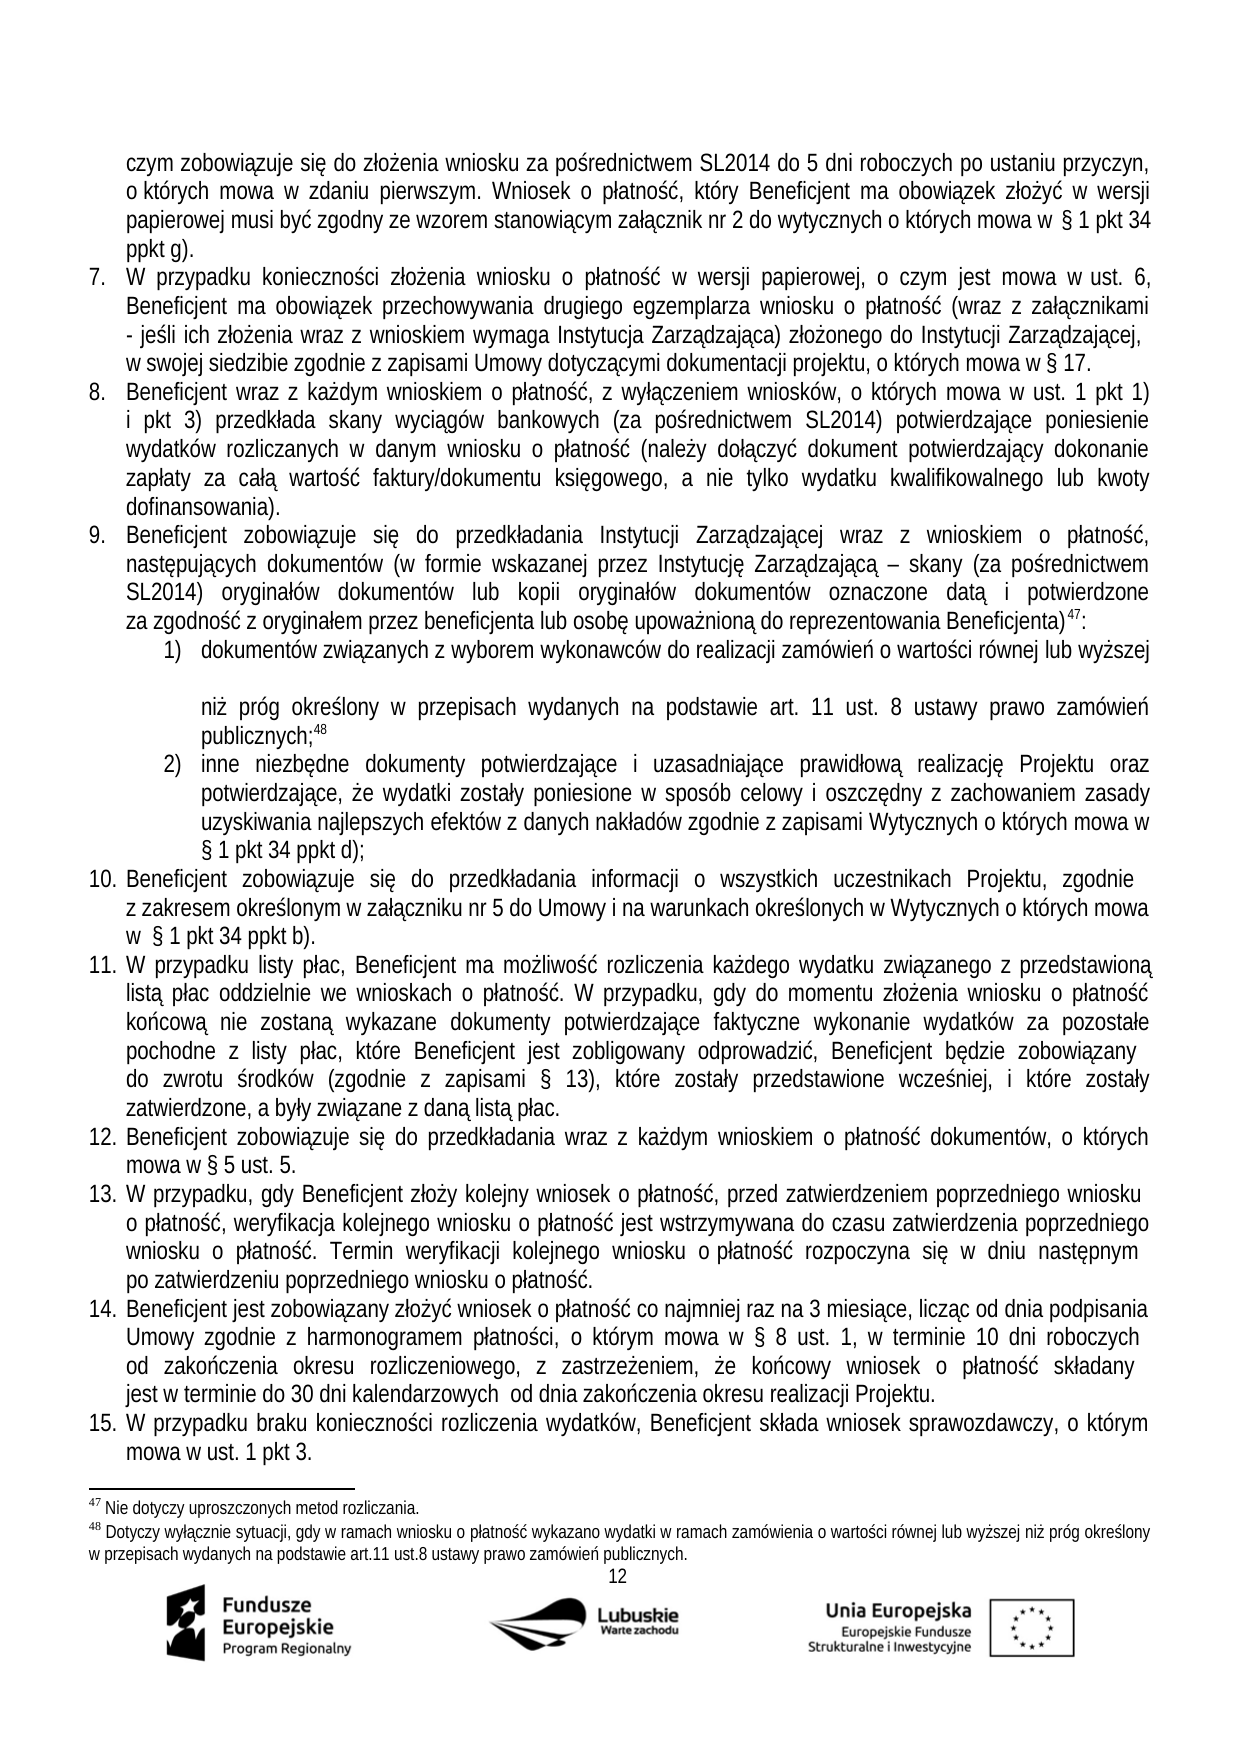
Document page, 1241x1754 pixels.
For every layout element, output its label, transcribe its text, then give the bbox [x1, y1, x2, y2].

picture [147, 1564, 1093, 1681]
list dokumentów związanych z wyborem wykonawców do realizacji zamówień o wartości równej lub wyższej niż próg określony w przepisach wydanych na podstawie art. 11 ust. 8 ustawy prawo zamówień publicznych; [163, 635, 1152, 749]
list W przypadku, gdy Beneficjent złoży kolejny wniosek o płatność, przed zatwierdzeniem poprzedniego wniosku o płatność, weryfikacja kolejnego wniosku o płatność jest wstrzymywana do czasu zatwierdzenia poprzedniego wniosku o płatność. Termin weryfikacji kolejnego wniosku o płatność rozpoczyna się w dniu następnym po zatwierdzeniu poprzedniego wniosku o płatność. [89, 1179, 1152, 1293]
list Beneficjent zobowiązuje się do przedkładania informacji o wszystkich uczestnikach Projektu, zgodnie z zakresem określonym w załączniku nr 5 do Umowy i na warunkach określonych w Wytycznych o których mowa w § 1 pkt 34 ppkt b). [89, 864, 1152, 950]
list W przypadku konieczności złożenia wniosku o płatność w wersji papierowej, o czym jest mowa w ust. 6, Beneficjent ma obowiązek przechowywania drugiego egzemplarza wniosku o płatność (wraz z załącznikami - jeśli ich złożenia wraz z wnioskiem wymaga Instytucja Zarządzająca) złożonego do Instytucji Zarządzającej, w swojej siedzibie zgodnie z zapisami Umowy dotyczącymi dokumentacji projektu, o których mowa w § 17. [89, 262, 1152, 377]
list Beneficjent wraz z każdym wnioskiem o płatność, z wyłączeniem wniosków, o których mowa w ust. 1 pkt 1) i pkt 3) przedkłada skany wyciągów bankowych (za pośrednictwem SL2014) potwierdzające poniesienie wydatków rozliczanych w danym wniosku o płatność (należy dołączyć dokument potwierdzający dokonanie zapłaty za całą wartość faktury/dokumentu księgowego, a nie tylko wydatku kwalifikowalnego lub kwoty dofinansowania). [89, 377, 1152, 520]
list Beneficjent zobowiązuje się do przedkładania Instytucji Zarządzającej wraz z wnioskiem o płatność, następujących dokumentów (w formie wskazanej przez Instytucję Zarządzającą – skany (za pośrednictwem SL2014) oryginałów dokumentów lub kopii oryginałów dokumentów oznaczone datą i potwierdzone za zgodność z oryginałem przez beneficjenta lub osobę upoważnioną do reprezentowania Beneficjenta): [89, 520, 1152, 635]
list inne niezbędne dokumenty potwierdzające i uzasadniające prawidłową realizację Projektu oraz potwierdzające, że wydatki zostały poniesione w sposób celowy i oszczędny z zachowaniem zasady uzyskiwania najlepszych efektów z danych nakładów zgodnie z zapisami Wytycznych o których mowa w § 1 pkt 34 ppkt d); [163, 749, 1152, 864]
list Beneficjent zobowiązuje się do przedkładania wraz z każdym wnioskiem o płatność dokumentów, o których mowa w § 5 ust. 5. [89, 1122, 1152, 1179]
list Beneficjent jest zobowiązany złożyć wniosek o płatność co najmniej raz na 3 miesiące, licząc od dnia podpisania Umowy zgodnie z harmonogramem płatności, o którym mowa w § 8 ust. 1, w terminie 10 dni roboczych od zakończenia okresu rozliczeniowego, z zastrzeżeniem, że końcowy wniosek o płatność składany jest w terminie do 30 dni kalendarzowych od dnia zakończenia okresu realizacji Projektu. [89, 1293, 1152, 1408]
list W przypadku listy płac, Beneficjent ma możliwość rozliczenia każdego wydatku związanego z przedstawioną listą płac oddzielnie we wnioskach o płatność. W przypadku, gdy do momentu złożenia wniosku o płatność końcową nie zostaną wykazane dokumenty potwierdzające faktyczne wykonanie wydatków za pozostałe pochodne z listy płac, które Beneficjent jest zobligowany odprowadzić, Beneficjent będzie zobowiązany do zwrotu środków (zgodnie z zapisami § 13), które zostały przedstawione wcześniej, i które zostały zatwierdzone, a były związane z daną listą płac. [89, 950, 1152, 1122]
list W przypadku braku konieczności rozliczenia wydatków, Beneficjent składa wniosek sprawozdawczy, o którym mowa w ust. 1 pkt 3. [89, 1408, 1152, 1465]
